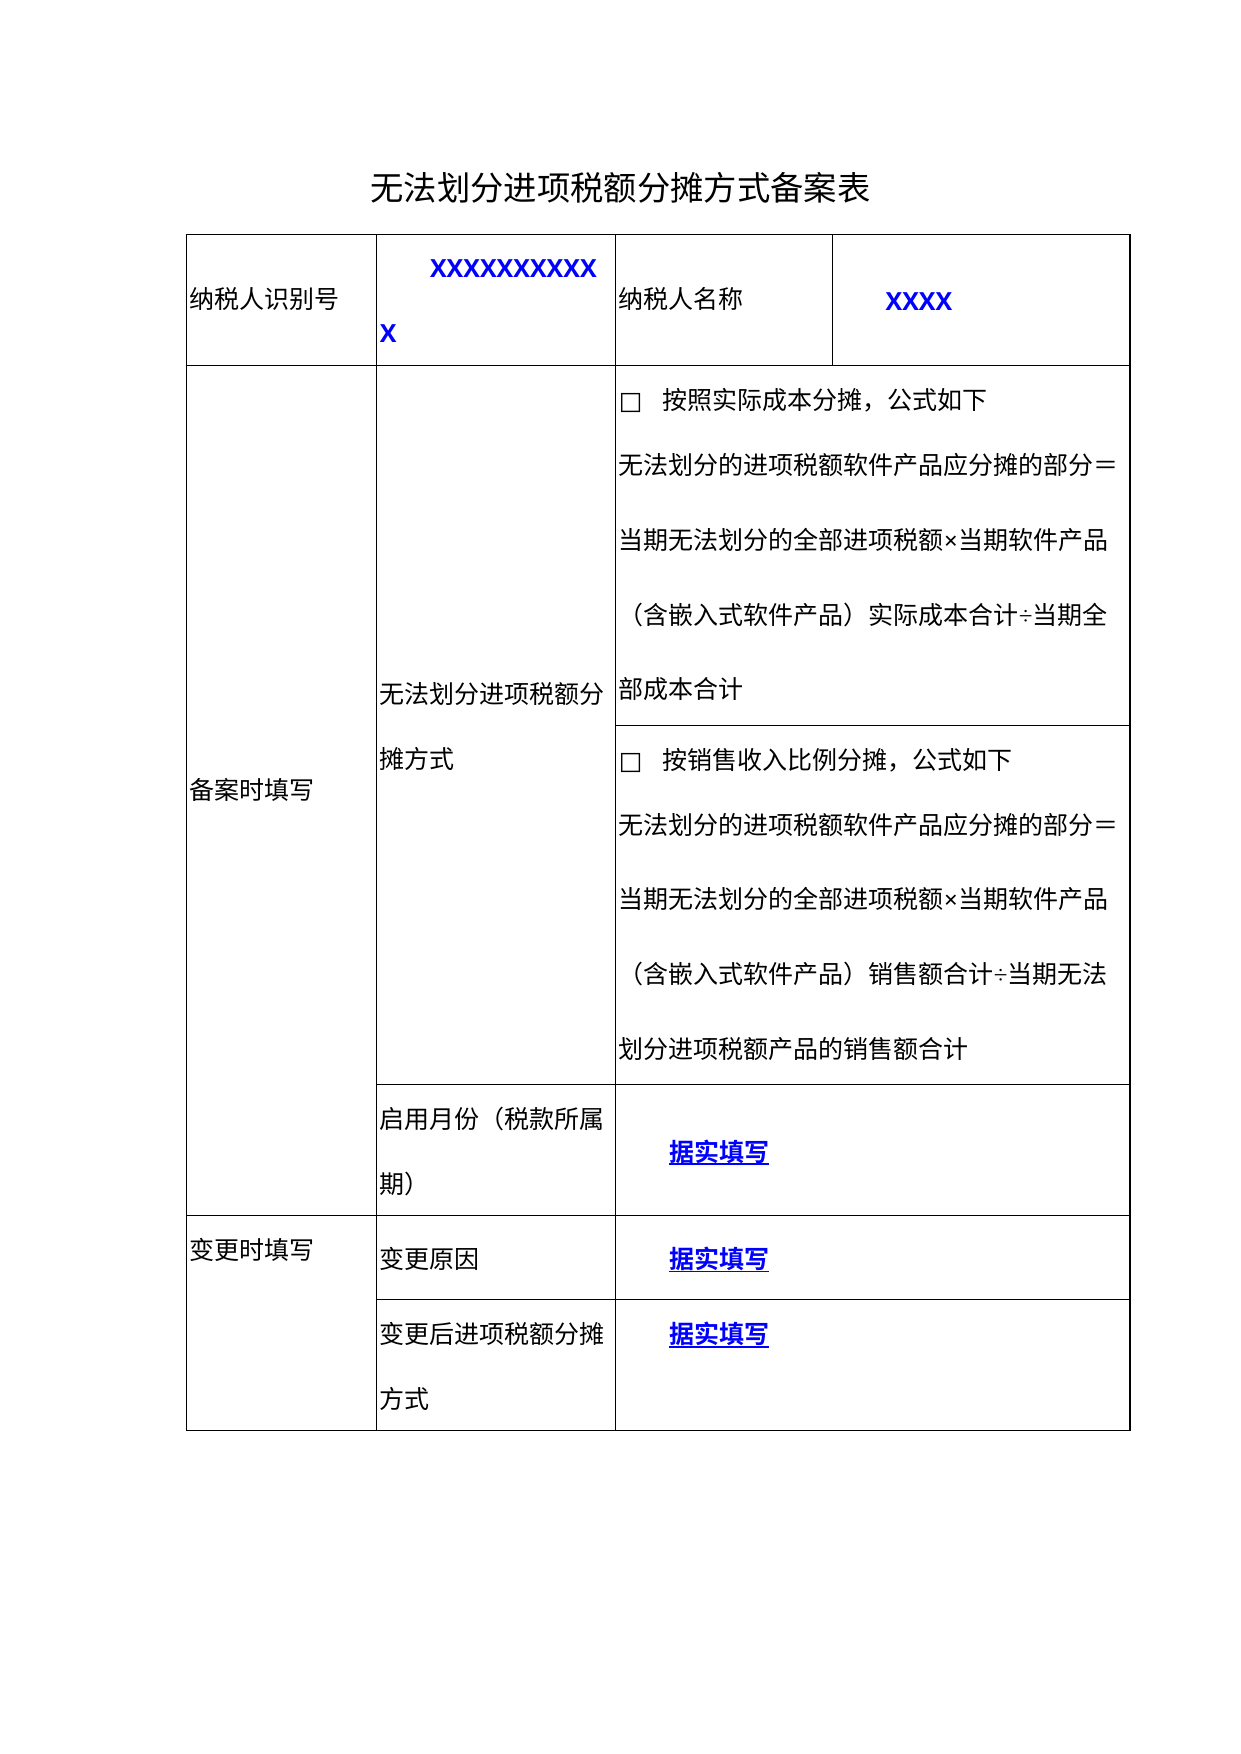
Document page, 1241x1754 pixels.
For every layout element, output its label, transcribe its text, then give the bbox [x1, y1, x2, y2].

table_cell 变更原因 [377, 1216, 615, 1299]
table_cell 启用月份（税款所属期） [377, 1085, 615, 1215]
table_header 纳税人名称 [616, 235, 832, 365]
table_header 纳税人识别号 [187, 235, 376, 365]
table_cell 据实填写 [616, 1216, 1129, 1299]
table_cell 备案时填写 [187, 366, 376, 1215]
table_cell 变更时填写 [187, 1216, 376, 1430]
table_cell 据实填写 [616, 1085, 1129, 1215]
table_header XXXXXXXXXXX [377, 235, 615, 365]
table_cell 变更后进项税额分摊方式 [377, 1300, 615, 1430]
table_header XXXX [833, 235, 1129, 365]
text 无法划分进项税额分摊方式备案表 [187, 162, 1053, 210]
table_cell 按照实际成本分摊，公式如下 无法划分的进项税额软件产品应分摊的部分＝当期无法划分的全部进项税额×当期软件产品（含嵌入式软件产品）实际成本合计÷当期全部成本合计 [616, 366, 1129, 725]
table_cell 按销售收入比例分摊，公式如下 无法划分的进项税额软件产品应分摊的部分＝当期无法划分的全部进项税额×当期软件产品（含嵌入式软件产品）销售额合计÷当期无法划分进项税额产品的销售额合计 [616, 726, 1129, 1084]
table_cell 无法划分进项税额分摊方式 [377, 366, 615, 1084]
table_cell 据实填写 [616, 1300, 1129, 1430]
